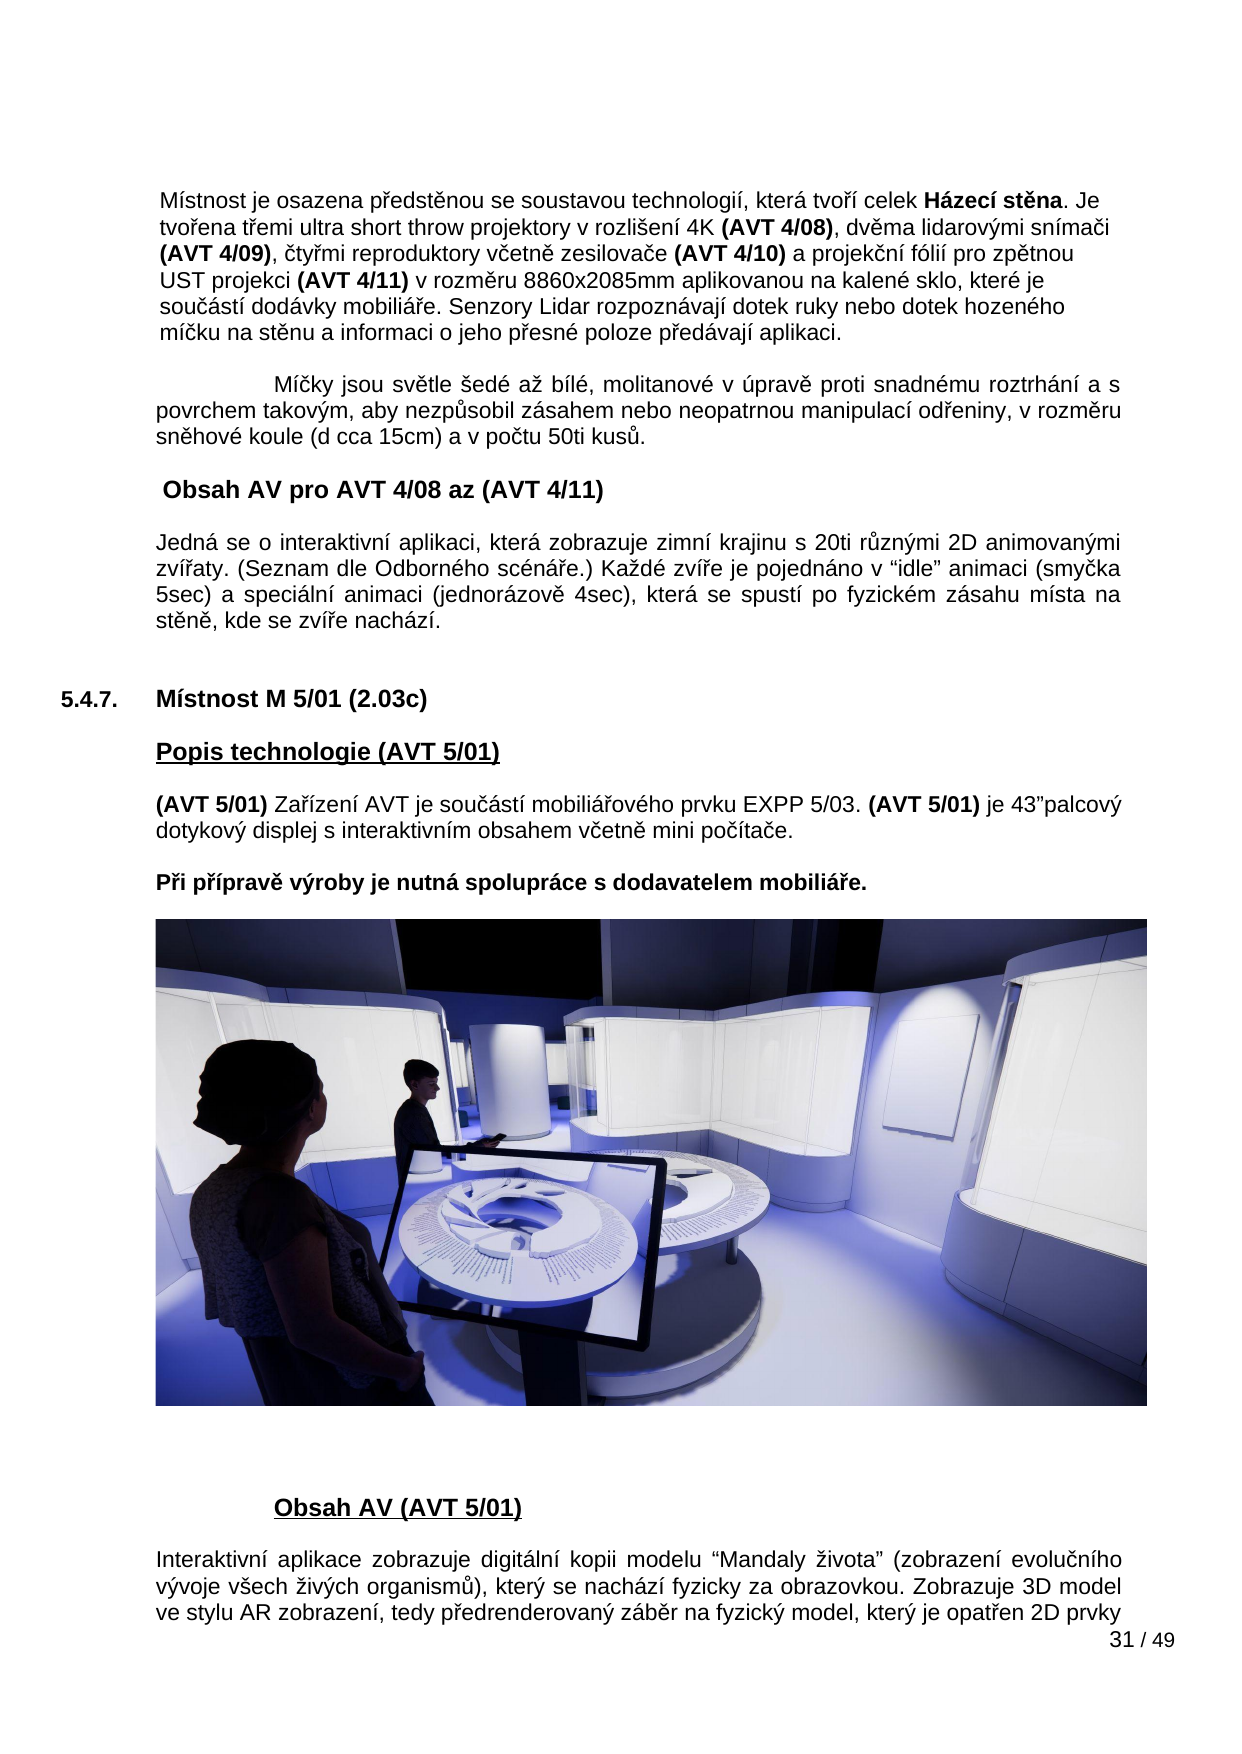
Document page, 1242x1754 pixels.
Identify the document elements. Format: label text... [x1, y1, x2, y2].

text Jedná se o interaktivní aplikaci, která zobrazuje zimní krajinu s 20ti různými 2D animovanými zvířaty. (Seznam dle Odborného scénáře.) Každé zvíře je pojednáno v “idle” animaci (smyčka 5sec) a speciální animaci (jednorázově 4sec), která se spustí po fyzickém zásahu místa na stěně, kde se zvíře nachází. [156, 528, 1122, 634]
text (AVT 5/01) Zařízení AVT je součástí mobiliářového prvku EXPP 5/03. (AVT 5/01) je 43”palcový dotykový displej s interaktivním obsahem včetně mini počítače. [156, 791, 1122, 843]
subtitle Míčky jsou světle šedé až bílé, molitanové v úpravě proti snadnému roztrhání a s povrchem takovým, aby nezpůsobil zásahem nebo neopatrnou manipulací odřeniny, v rozměru sněhové koule (d cca 15cm) a v počtu 50ti kusů. [156, 371, 1122, 450]
text Místnost je osazena předstěnou se soustavou technologií, která tvoří celek Házecí stěna. Je tvořena třemi ultra short throw projektory v rozlišení 4K (AVT 4/08), dvěma lidarovými snímači (AVT 4/09), čtyřmi reproduktory včetně zesilovače (AVT 4/10) a projekční fólií pro zpětnou UST projekci (AVT 4/11) v rozměru 8860x2085mm aplikovanou na kalené sklo, které je součástí dodávky mobiliáře. Senzory Lidar rozpoznávají dotek ruky nebo dotek hozeného míčku na stěnu a informaci o jeho přesné poloze předávají aplikaci. [159, 187, 1122, 346]
subtitle Obsah AV pro AVT 4/08 az (AVT 4/11) [162, 475, 1175, 503]
subtitle Popis technologie (AVT 5/01) [156, 737, 536, 766]
subtitle Obsah AV (AVT 5/01) [156, 1493, 1175, 1521]
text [156, 1546, 1122, 1626]
picture [155, 919, 1147, 1406]
subtitle Místnost M 5/01 (2.03c) [61, 684, 536, 713]
text Při přípravě výroby je nutná spolupráce s dodavatelem mobiliáře. [156, 868, 1175, 895]
